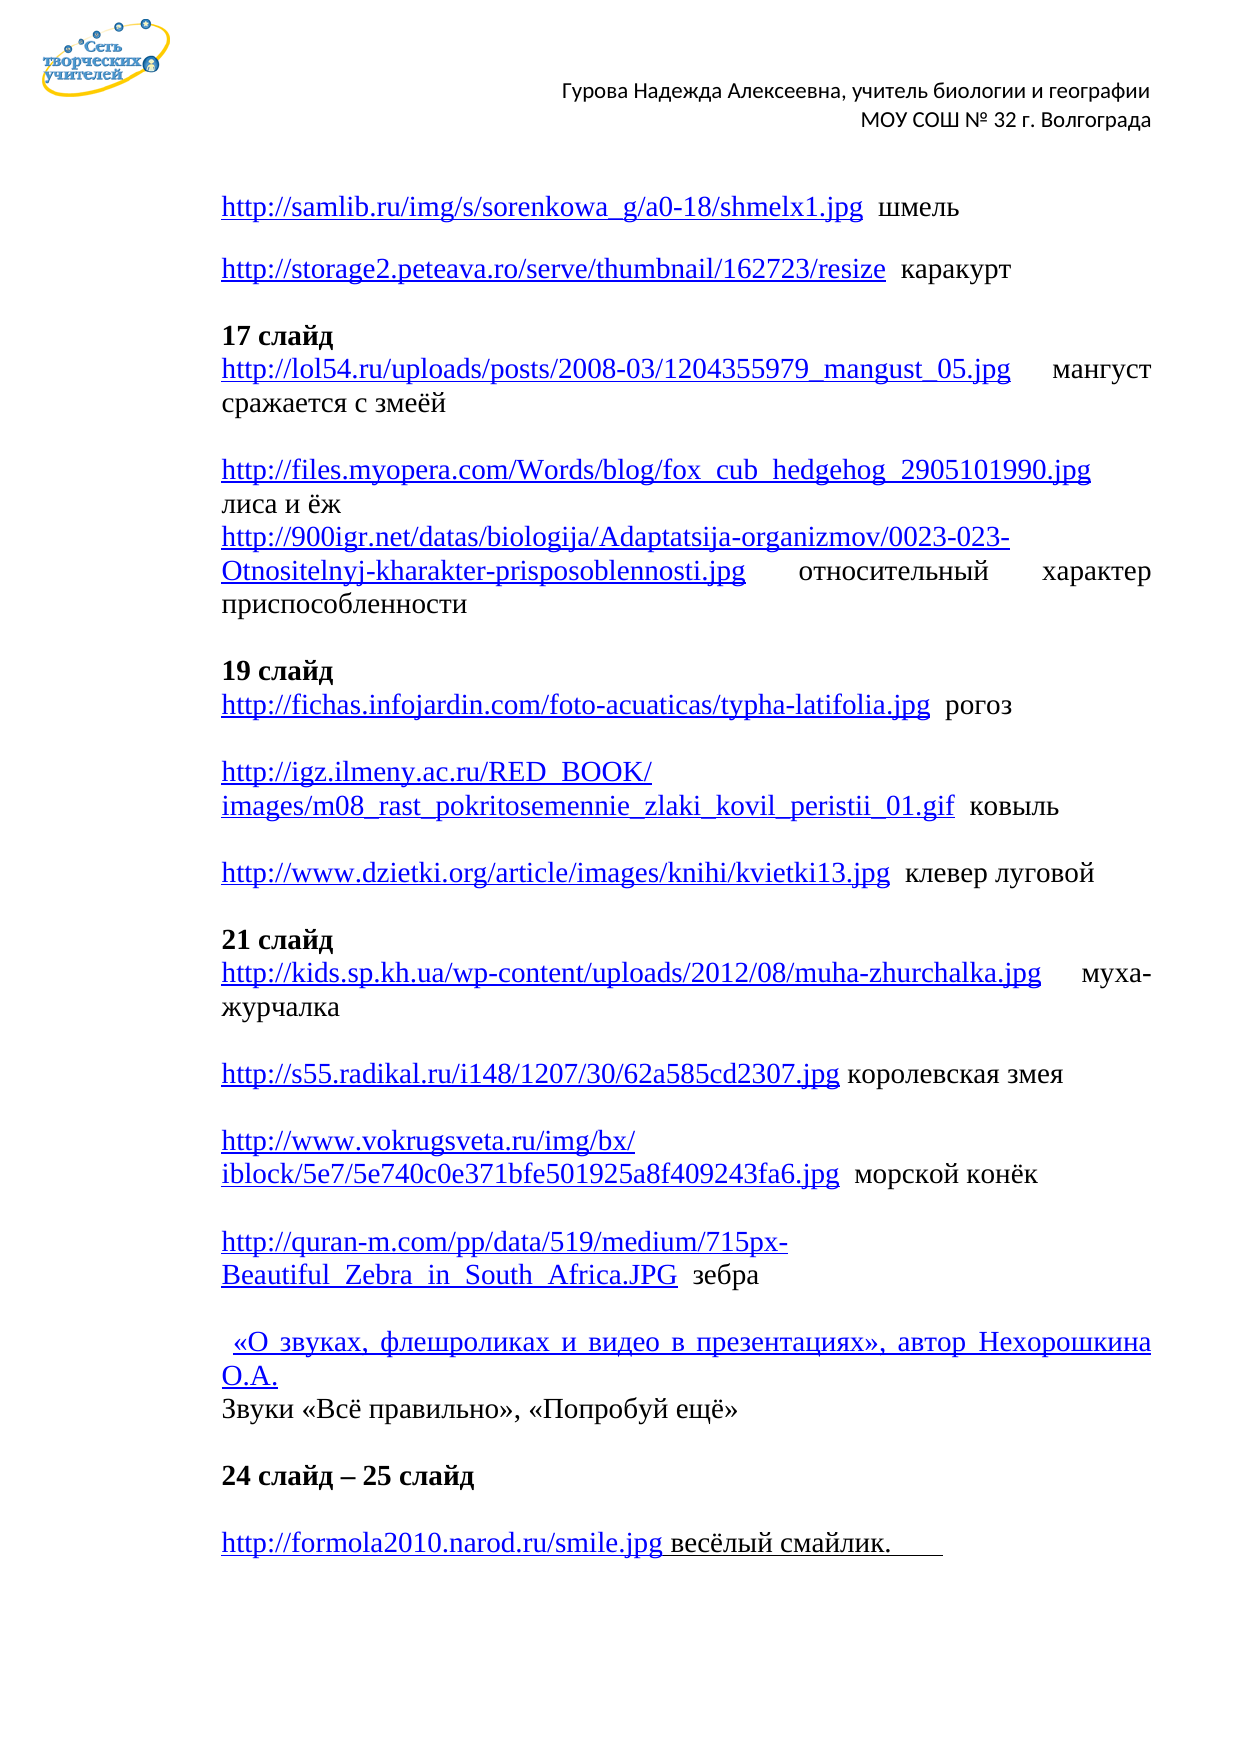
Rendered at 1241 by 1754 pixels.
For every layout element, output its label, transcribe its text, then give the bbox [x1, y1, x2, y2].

text Звуки «Всё правильно», «Попробуй ещё» [221, 1391, 1152, 1425]
text 19 слайд [221, 653, 1152, 687]
text 17 слайд [221, 318, 1152, 352]
text 21 слайд [221, 922, 1152, 955]
text http://igz.ilmeny.ac.ru/RED_BOOK/images/m08_rast_pokritosemennie_zlaki_kovil_peristii_01.gif ковыль [221, 754, 1152, 821]
text http://www.dzietki.org/article/images/knihi/kvietki13.jpg клевер луговой [221, 855, 1152, 888]
text http://900igr.net/datas/biologija/Adaptatsija-organizmov/0023-023-Otnositelnyj-kharakter-prisposoblennosti.jpg относительный характер приспособленности [221, 519, 1152, 620]
text http://formola2010.narod.ru/smile.jpg весёлый смайлик. [221, 1526, 1152, 1559]
text http://lol54.ru/uploads/posts/2008-03/1204355979_mangust_05.jpg мангуст сражается с змеёй [221, 352, 1152, 419]
text http://www.vokrugsveta.ru/img/bx/iblock/5e7/5e740c0e371bfe501925a8f409243fa6.jpg морской конёк [221, 1123, 1152, 1190]
text «О звуках, флешроликах и видео в презентациях», автор Нехорошкина О.А. [221, 1324, 1152, 1391]
text http://files.myopera.com/Words/blog/fox_cub_hedgehog_2905101990.jpg лиса и ёж [221, 452, 1152, 519]
text http://storage2.peteava.ro/serve/thumbnail/162723/resize каракурт [221, 251, 1152, 284]
picture [29, 17, 180, 99]
text http://fichas.infojardin.com/foto-acuaticas/typha-latifolia.jpg рогоз [221, 687, 1152, 721]
text http://quran-m.com/pp/data/519/medium/715px-Beautiful_Zebra_in_South_Africa.JPG зебра [221, 1224, 1152, 1291]
text http://samlib.ru/img/s/sorenkowa_g/a0-18/shmelx1.jpg шмель [221, 189, 1152, 223]
text 24 слайд – 25 слайд [221, 1458, 1152, 1492]
text http://s55.radikal.ru/i148/1207/30/62a585cd2307.jpg королевская змея [221, 1056, 1152, 1089]
text http://kids.sp.kh.ua/wp-content/uploads/2012/08/muha-zhurchalka.jpg муха-журчалка [221, 955, 1152, 1022]
